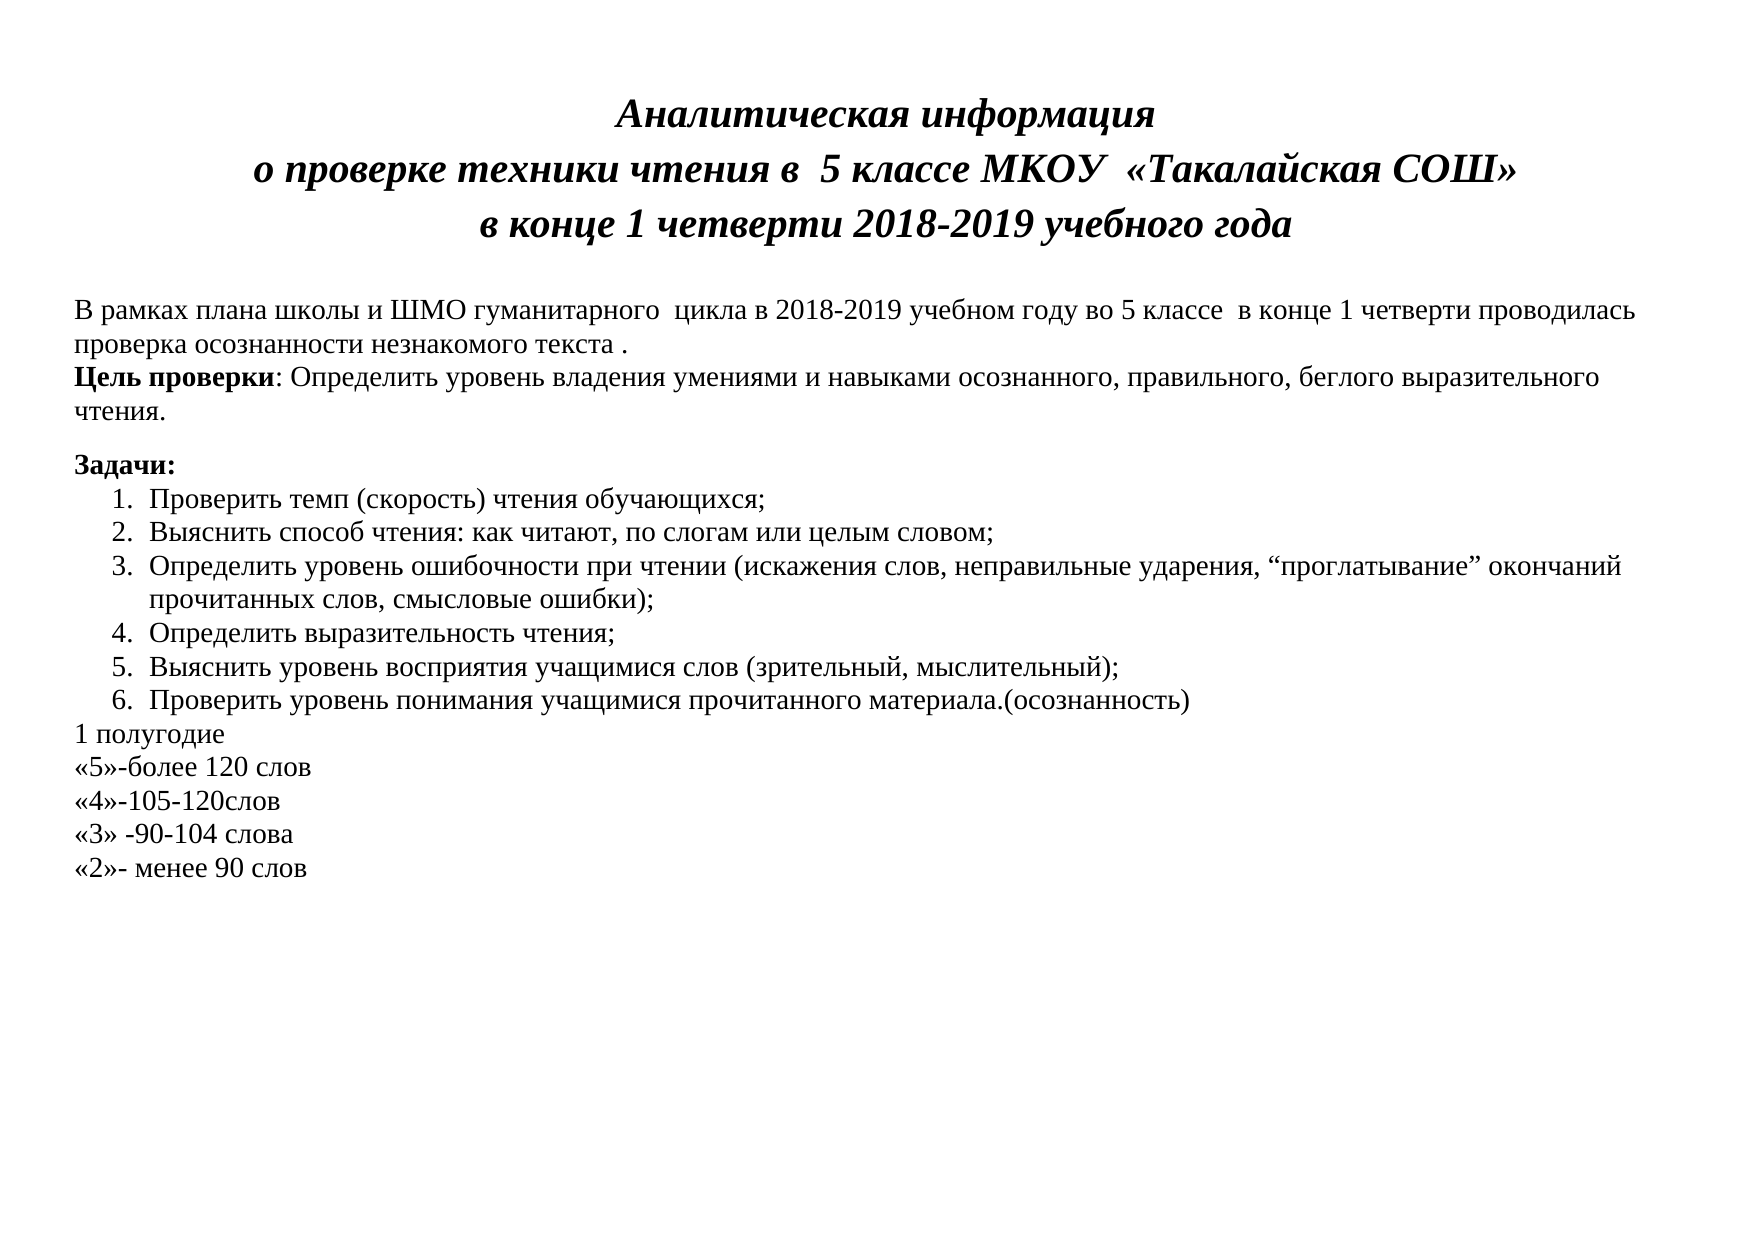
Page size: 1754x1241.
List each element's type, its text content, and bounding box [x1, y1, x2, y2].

text Задачи: [74, 447, 1698, 481]
list Выяснить уровень восприятия учащимися слов (зрительный, мыслительный); [111, 649, 1698, 682]
text Аналитическая информация [74, 89, 1698, 137]
text о проверке техники чтения в 5 классе МКОУ «Такалайская СОШ» [74, 144, 1698, 192]
text «3» -90-104 слова [74, 816, 1698, 850]
text В рамках плана школы и ШМО гуманитарного цикла в 2018-2019 учебном году во 5 классе в конце 1 четверти проводилась проверка осознанности незнакомого текста . [74, 292, 1698, 359]
list Определить выразительность чтения; [111, 615, 1698, 649]
text «2»- менее 90 слов [74, 850, 1698, 883]
text 1 полугодие [74, 716, 1698, 749]
text Цель проверки: Определить уровень владения умениями и навыками осознанного, правильного, беглого выразительного чтения. [74, 359, 1698, 427]
text в конце 1 четверти 2018-2019 учебного года [74, 199, 1698, 247]
list Проверить уровень понимания учащимися прочитанного материала.(осознанность) [111, 682, 1698, 716]
text «5»-более 120 слов [74, 749, 1698, 783]
list Выяснить способ чтения: как читают, по слогам или целым словом; [111, 514, 1698, 548]
text «4»-105-120слов [74, 783, 1698, 816]
list Определить уровень ошибочности при чтении (искажения слов, неправильные ударения, “проглатывание” окончаний прочитанных слов, смысловые ошибки); [111, 548, 1698, 615]
list Проверить темп (скорость) чтения обучающихся; [111, 481, 1698, 514]
